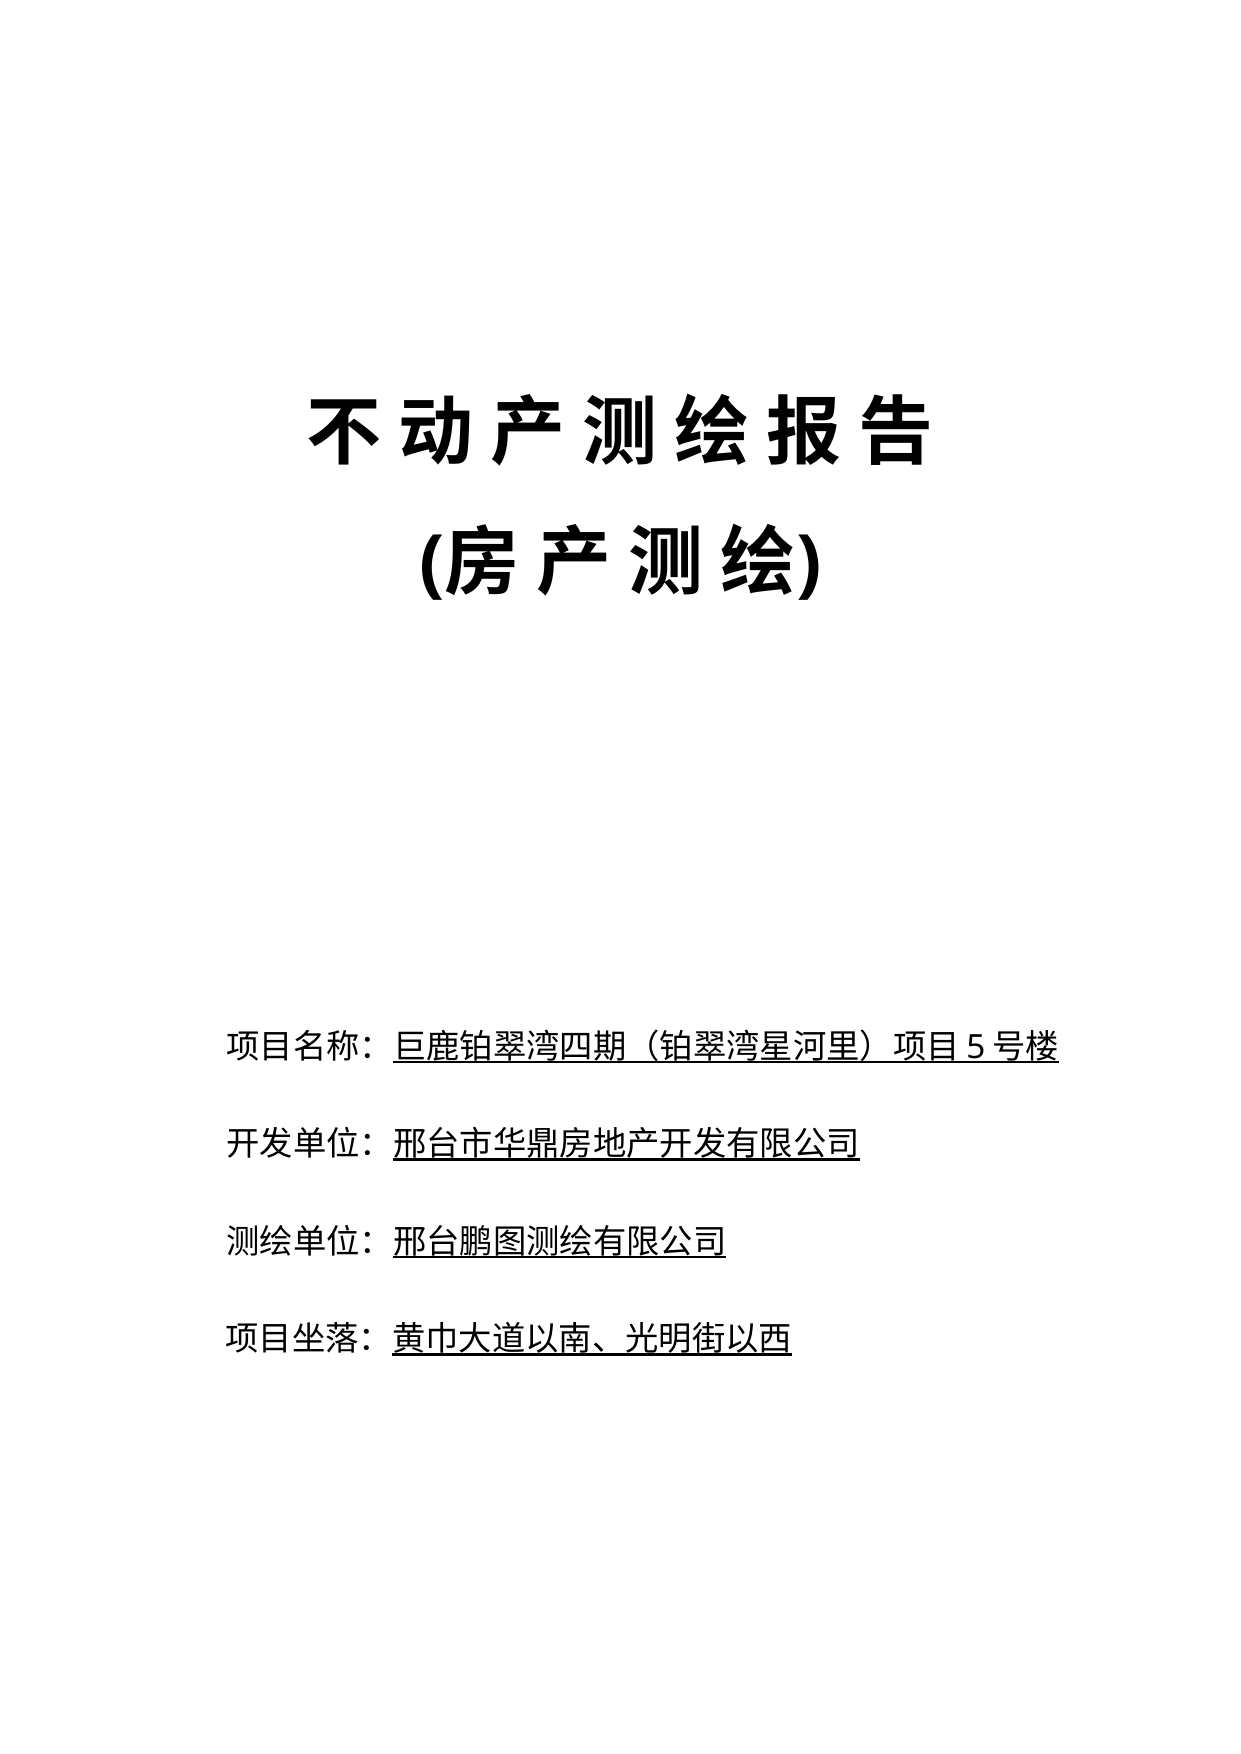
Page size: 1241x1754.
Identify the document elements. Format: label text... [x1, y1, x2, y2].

text 测绘单位：邢台鹏图测绘有限公司 [159, 1206, 1081, 1271]
text 项目名称：巨鹿铂翠湾四期（铂翠湾星河里）项目5号楼 [159, 1011, 1081, 1076]
text (房 产 测 绘) [159, 491, 1081, 621]
text 开发单位：邢台市华鼎房地产开发有限公司 [159, 1109, 1081, 1174]
text 不 动 产 测 绘 报 告 [159, 361, 1081, 491]
text 项目坐落：黄巾大道以南、光明街以西 [225, 1304, 1081, 1369]
